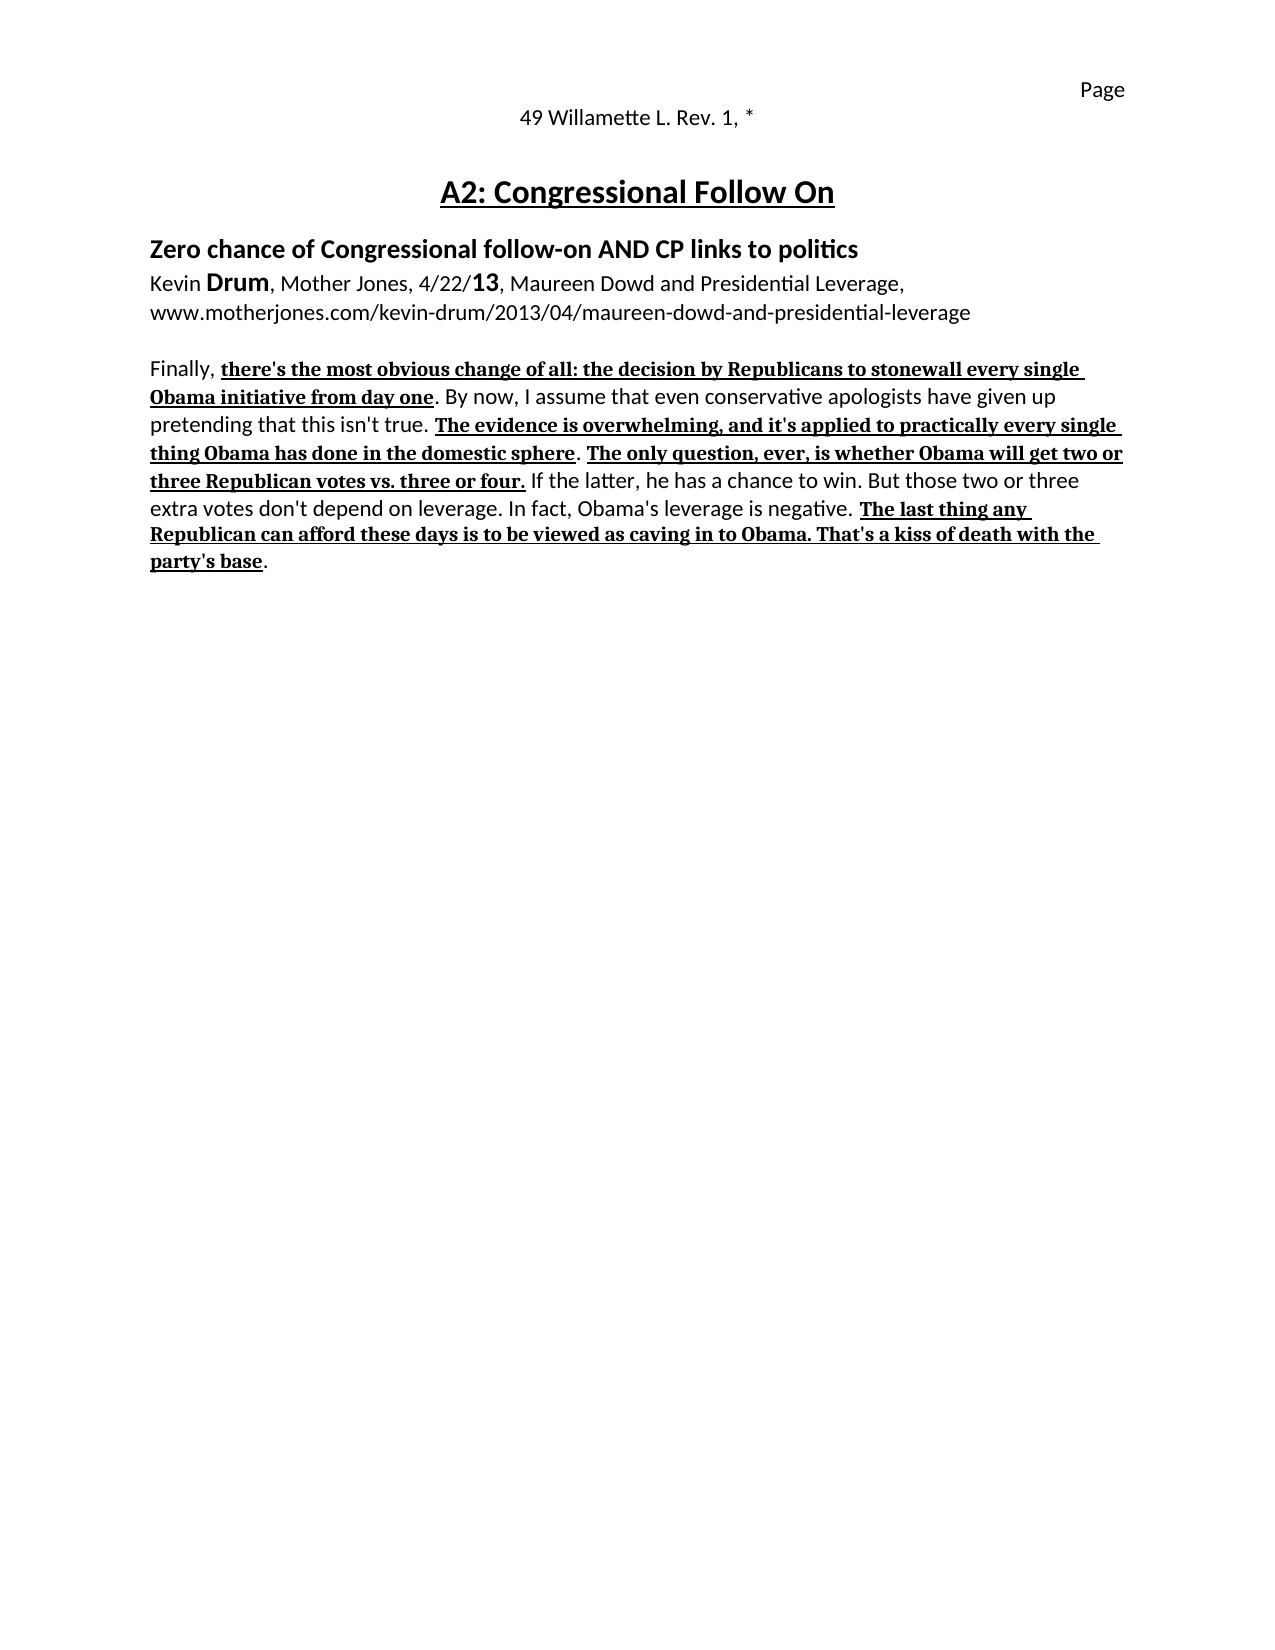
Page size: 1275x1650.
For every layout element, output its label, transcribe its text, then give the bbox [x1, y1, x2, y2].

subtitle A2: Congressional Follow On [150, 171, 1125, 212]
text Kevin Drum, Mother Jones, 4/22/13, Maureen Dowd and Presidential Leverage, www.motherjones.com/kevin-drum/2013/04/maureen-dowd-and-presidential-leverage [150, 265, 1125, 326]
text Finally, there's the most obvious change of all: the decision by Republicans to stonewall every single Obama initiative from day one. By now, I assume that even conservative apologists have given up pretending that this isn't true. The evidence is overwhelming, and it's applied to practically every single thing Obama has done in the domestic sphere. The only question, ever, is whether Obama will get two or three Republican votes vs. three or four. If the latter, he has a chance to win. But those two or three extra votes don't depend on leverage. In fact, Obama's leverage is negative. The last thing any Republican can afford these days is to be viewed as caving in to Obama. That's a kiss of death with the party's base. [150, 354, 1125, 574]
subtitle Zero chance of Congressional follow-on AND CP links to politics [150, 232, 1125, 265]
